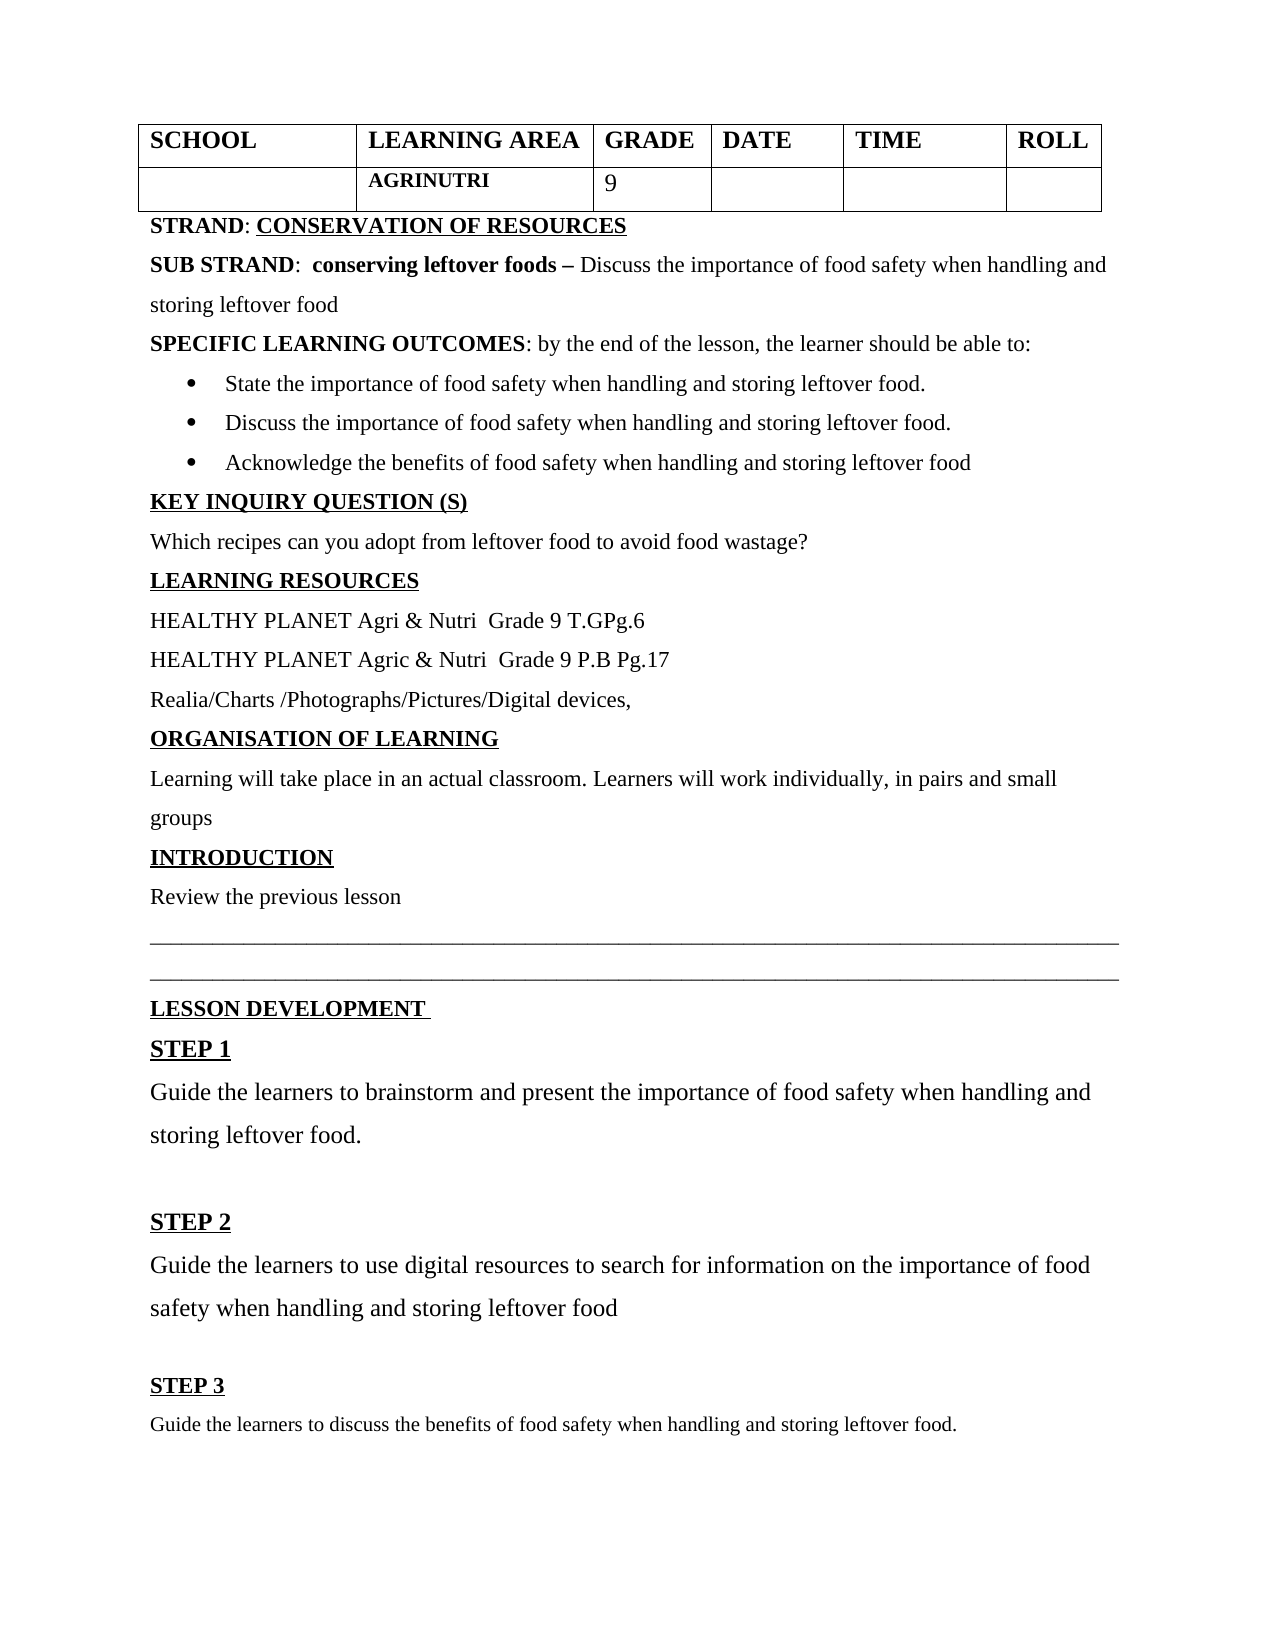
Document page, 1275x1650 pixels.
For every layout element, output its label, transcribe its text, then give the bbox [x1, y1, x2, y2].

list State the importance of food safety when handling and storing leftover food. [187, 370, 1125, 396]
text Guide the learners to discuss the benefits of food safety when handling and storing leftover food. [150, 1411, 1125, 1436]
table_cell 9 [594, 168, 711, 211]
text INTRODUCTION [150, 843, 1125, 870]
text STRAND: CONSERVATION OF RESOURCES [150, 212, 1125, 238]
text HEALTHY PLANET Agri & Nutri Grade 9 T.GPg.6 [150, 607, 1125, 633]
text STEP 3 [150, 1372, 1125, 1398]
text Learning will take place in an actual classroom. Learners will work individually, in pairs and small groups [150, 764, 1125, 830]
text Which recipes can you adopt from leftover food to avoid food wastage? [150, 528, 1125, 554]
text LESSON DEVELOPMENT [150, 994, 1125, 1021]
text SPECIFIC LEARNING OUTCOMES: by the end of the lesson, the learner should be able to: [150, 330, 1125, 357]
list Acknowledge the benefits of food safety when handling and storing leftover food [187, 449, 1125, 475]
text Realia/Charts /Photographs/Pictures/Digital devices, [150, 686, 1125, 712]
text STEP 1 [150, 1034, 1125, 1063]
text LEARNING RESOURCES [150, 567, 1125, 593]
text Guide the learners to use digital resources to search for information on the importance of food safety when handling and storing leftover food [150, 1250, 1125, 1322]
text Review the previous lesson [150, 883, 1125, 909]
text STEP 2 [150, 1207, 1125, 1235]
table_cell [844, 168, 1006, 211]
table_cell AGRINUTRI [357, 168, 593, 211]
text KEY INQUIRY QUESTION (S) [150, 488, 1125, 514]
table_header GRADE [594, 125, 711, 167]
table_header LEARNING AREA [357, 125, 593, 167]
table_cell [139, 168, 356, 211]
table_header TIME [844, 125, 1006, 167]
text ORGANISATION OF LEARNING [150, 725, 1125, 751]
text SUB STRAND: conserving leftover foods – Discuss the importance of food safety when handling and storing leftover food [150, 251, 1125, 317]
table_header DATE [712, 125, 843, 167]
table_cell [1007, 168, 1101, 211]
text HEALTHY PLANET Agric & Nutri Grade 9 P.B Pg.17 [150, 646, 1125, 672]
text __________________________________________________________________________________________________________________________________________________________________________________________ [150, 922, 1125, 983]
table_header ROLL [1007, 125, 1101, 167]
list Discuss the importance of food safety when handling and storing leftover food. [187, 409, 1125, 436]
text Guide the learners to brainstorm and present the importance of food safety when handling and storing leftover food. [150, 1077, 1125, 1149]
table_header SCHOOL [139, 125, 356, 167]
table_cell [712, 168, 843, 211]
